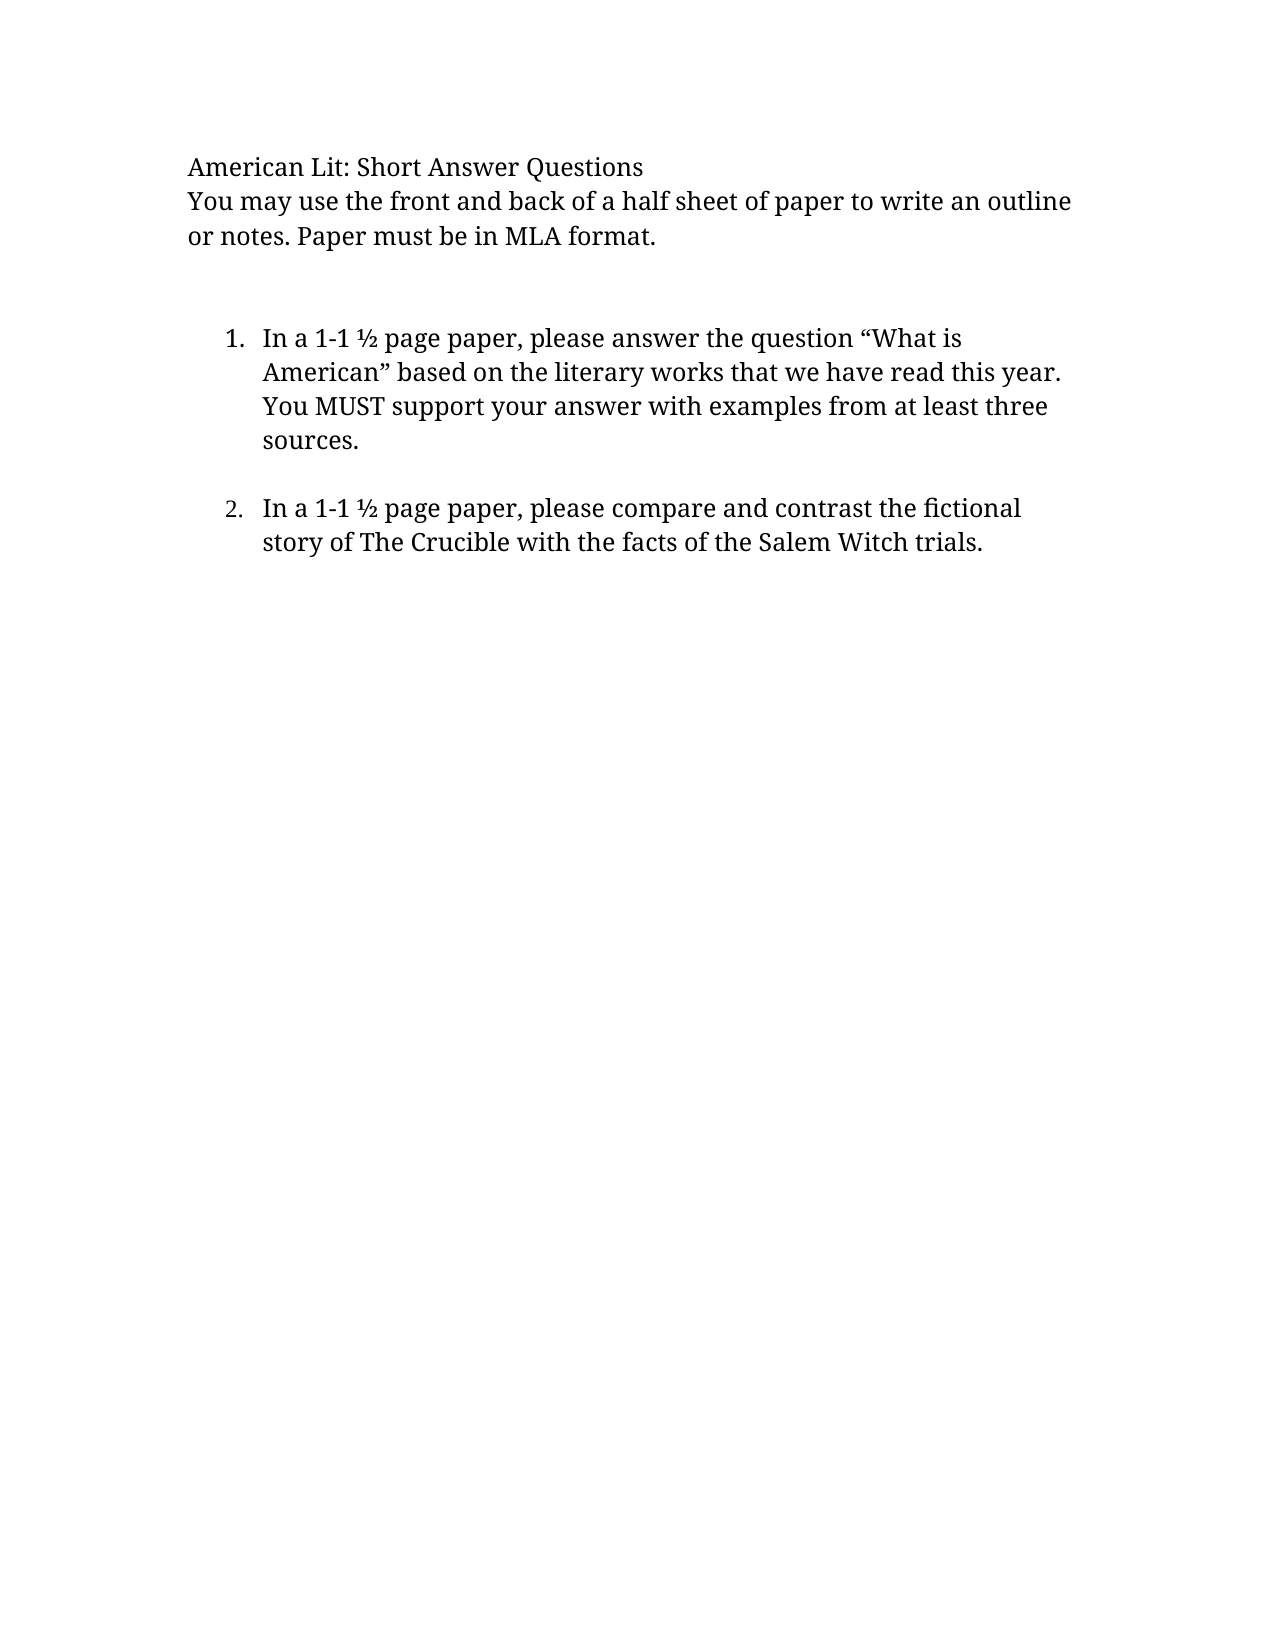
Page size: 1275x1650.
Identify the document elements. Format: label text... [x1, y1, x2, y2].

text You may use the front and back of a half sheet of paper to write an outline or notes. Paper must be in MLA format. [187, 184, 1087, 252]
text American Lit: Short Answer Questions [187, 150, 1087, 184]
list In a 1-1 ½ page paper, please compare and contrast the fictional story of The Crucible with the facts of the Salem Witch trials. [225, 491, 1087, 559]
list In a 1-1 ½ page paper, please answer the question “What is American” based on the literary works that we have read this year. You MUST support your answer with examples from at least three sources. [225, 320, 1087, 457]
